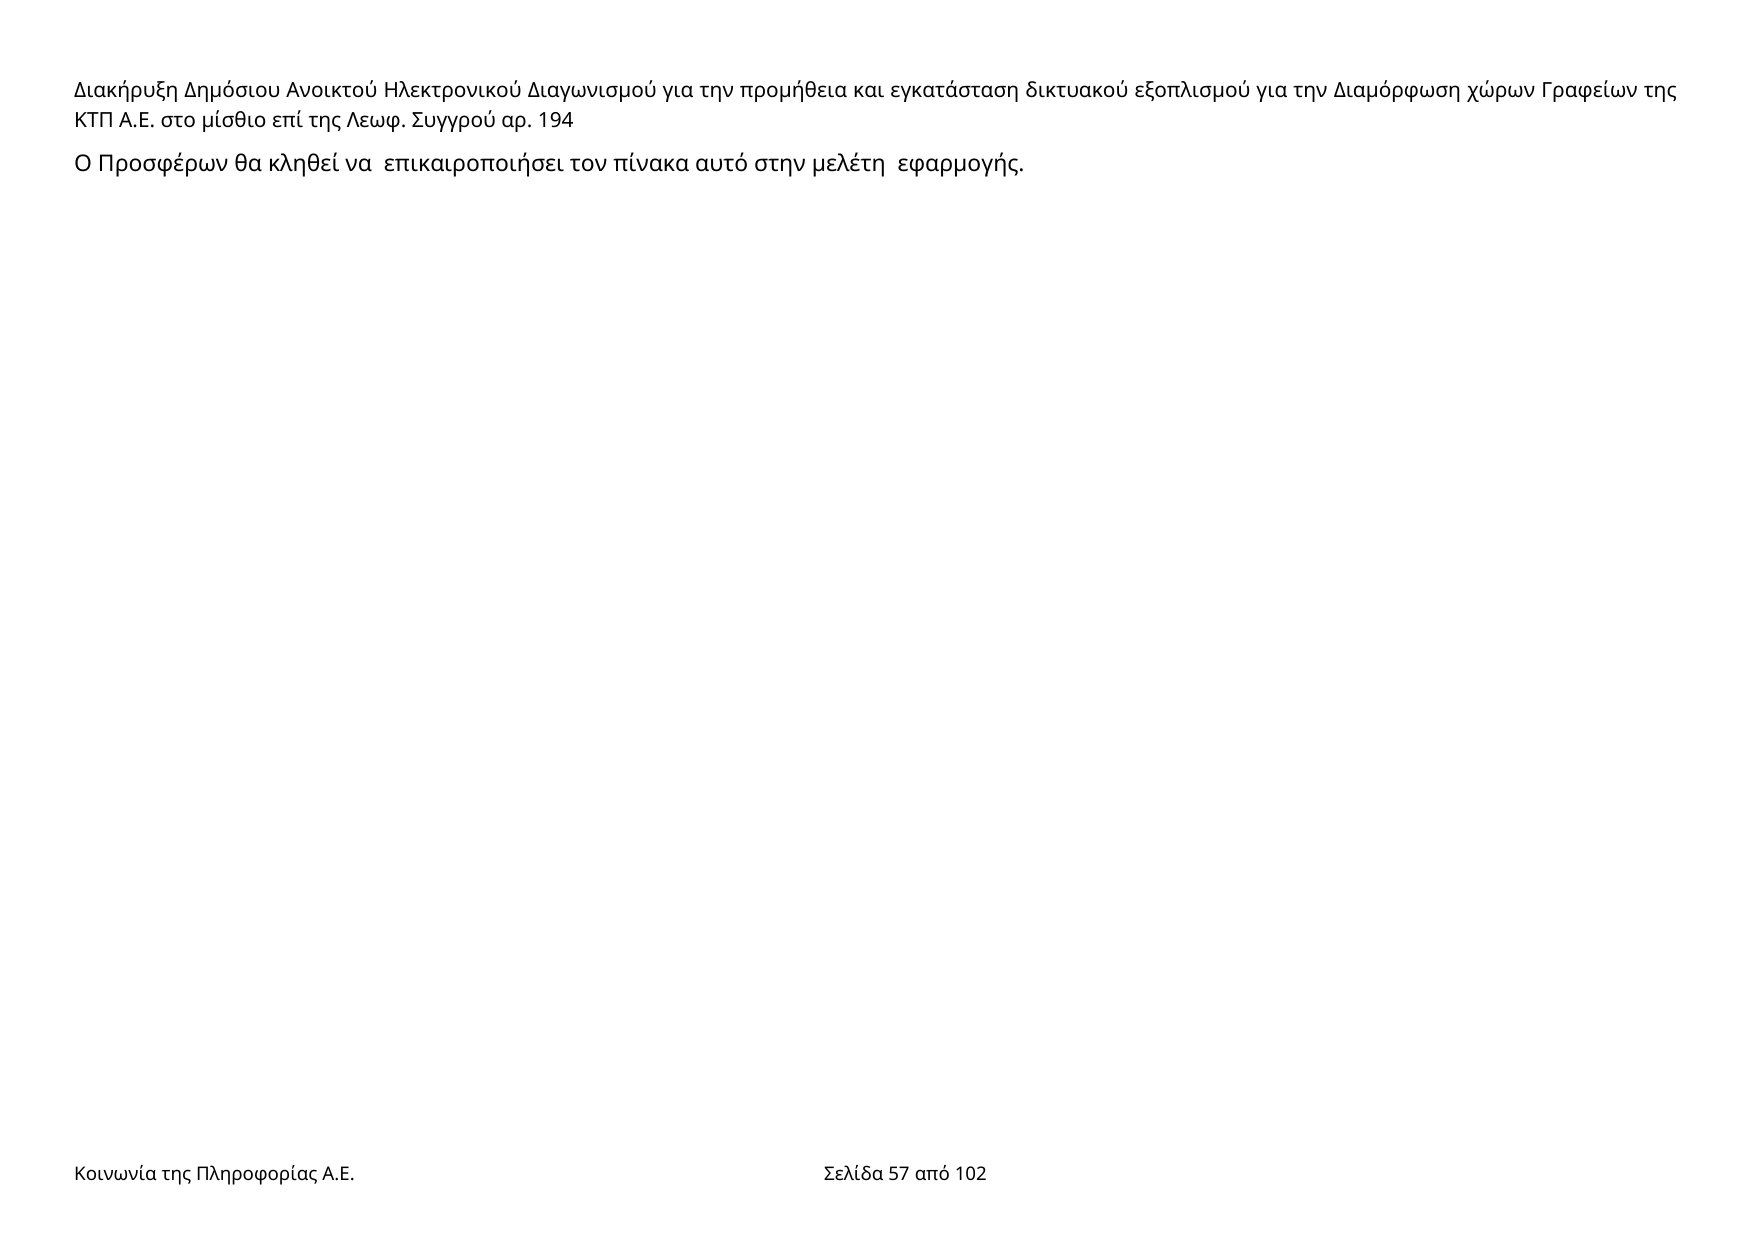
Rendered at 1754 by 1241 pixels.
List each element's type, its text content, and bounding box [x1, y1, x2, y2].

text Ο Προσφέρων θα κληθεί να επικαιροποιήσει τον πίνακα αυτό στην μελέτη εφαρμογής. [74, 147, 1679, 178]
